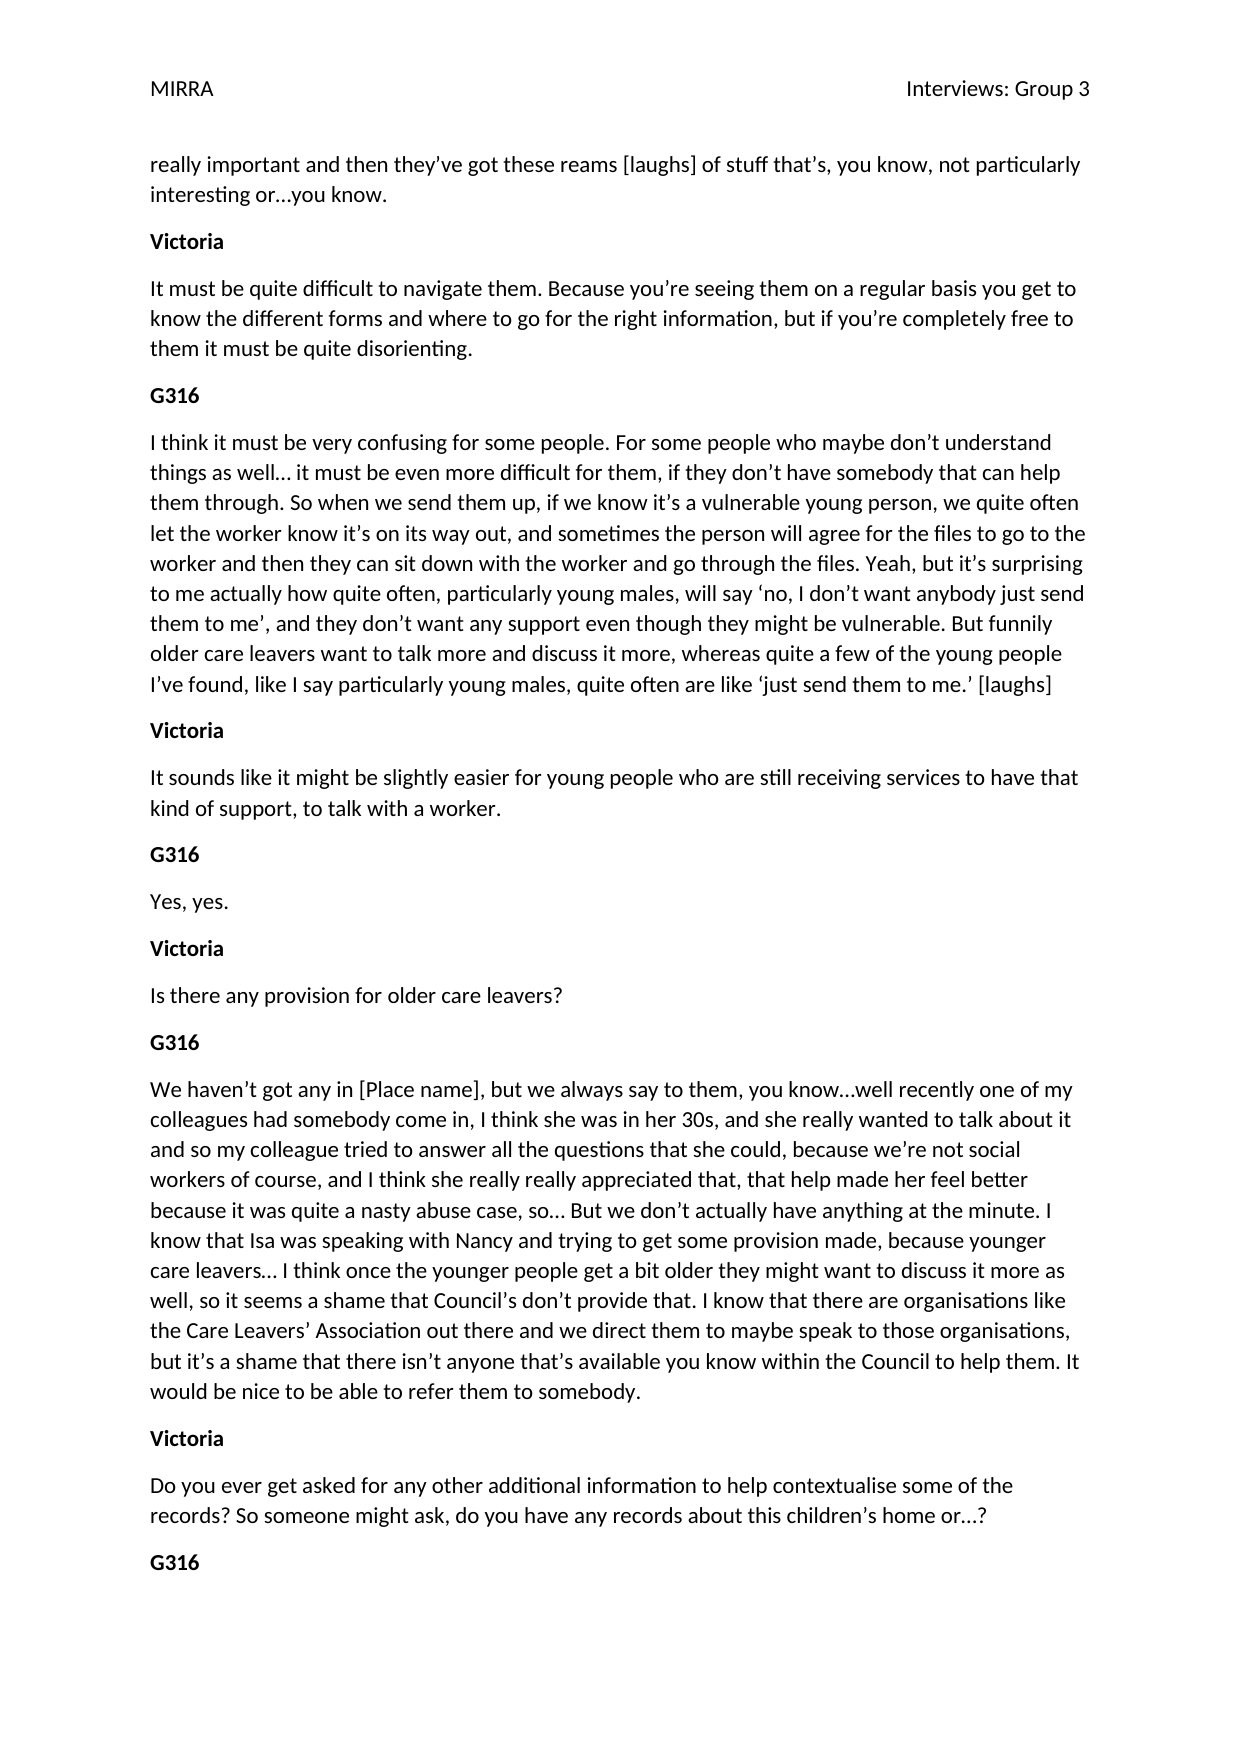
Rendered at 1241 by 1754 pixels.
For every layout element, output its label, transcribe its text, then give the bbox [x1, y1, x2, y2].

text Yes, yes. [150, 887, 1090, 916]
text Do you ever get asked for any other additional information to help contextualise some of the records? So someone might ask, do you have any records about this children’s home or…? [150, 1471, 1090, 1529]
text It must be quite difficult to navigate them. Because you’re seeing them on a regular basis you get to know the different forms and where to go for the right information, but if you’re completely free to them it must be quite disorienting. [150, 274, 1090, 362]
text I think it must be very confusing for some people. For some people who maybe don’t understand things as well… it must be even more difficult for them, if they don’t have somebody that can help them through. So when we send them up, if we know it’s a vulnerable young person, we quite often let the worker know it’s on its way out, and sometimes the person will agree for the files to go to the worker and then they can sit down with the worker and go through the files. Yeah, but it’s surprising to me actually how quite often, particularly young males, will say ‘no, I don’t want anybody just send them to me’, and they don’t want any support even though they might be vulnerable. But funnily older care leavers want to talk more and discuss it more, whereas quite a few of the young people I’ve found, like I say particularly young males, quite often are like ‘just send them to me.’ [laughs] [150, 428, 1090, 698]
text Victoria [150, 717, 1090, 745]
text Victoria [150, 934, 1090, 962]
text G316 [150, 1548, 1090, 1576]
text G316 [150, 1028, 1090, 1056]
text We haven’t got any in [Place name], but we always say to them, you know…well recently one of my colleagues had somebody come in, I think she was in her 30s, and she really wanted to talk about it and so my colleague tried to answer all the questions that she could, because we’re not social workers of course, and I think she really really appreciated that, that help made her feel better because it was quite a nasty abuse case, so… But we don’t actually have anything at the minute. I know that Isa was speaking with Nancy and trying to get some provision made, because younger care leavers… I think once the younger people get a bit older they might want to discuss it more as well, so it seems a shame that Council’s don’t provide that. I know that there are organisations like the Care Leavers’ Association out there and we direct them to maybe speak to those organisations, but it’s a shame that there isn’t anyone that’s available you know within the Council to help them. It would be nice to be able to refer them to somebody. [150, 1075, 1090, 1405]
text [150, 150, 1090, 208]
text Is there any provision for older care leavers? [150, 981, 1090, 1009]
text Victoria [150, 227, 1090, 255]
text G316 [150, 841, 1090, 869]
text G316 [150, 381, 1090, 409]
text Victoria [150, 1424, 1090, 1452]
text It sounds like it might be slightly easier for young people who are still receiving services to have that kind of support, to talk with a worker. [150, 763, 1090, 822]
